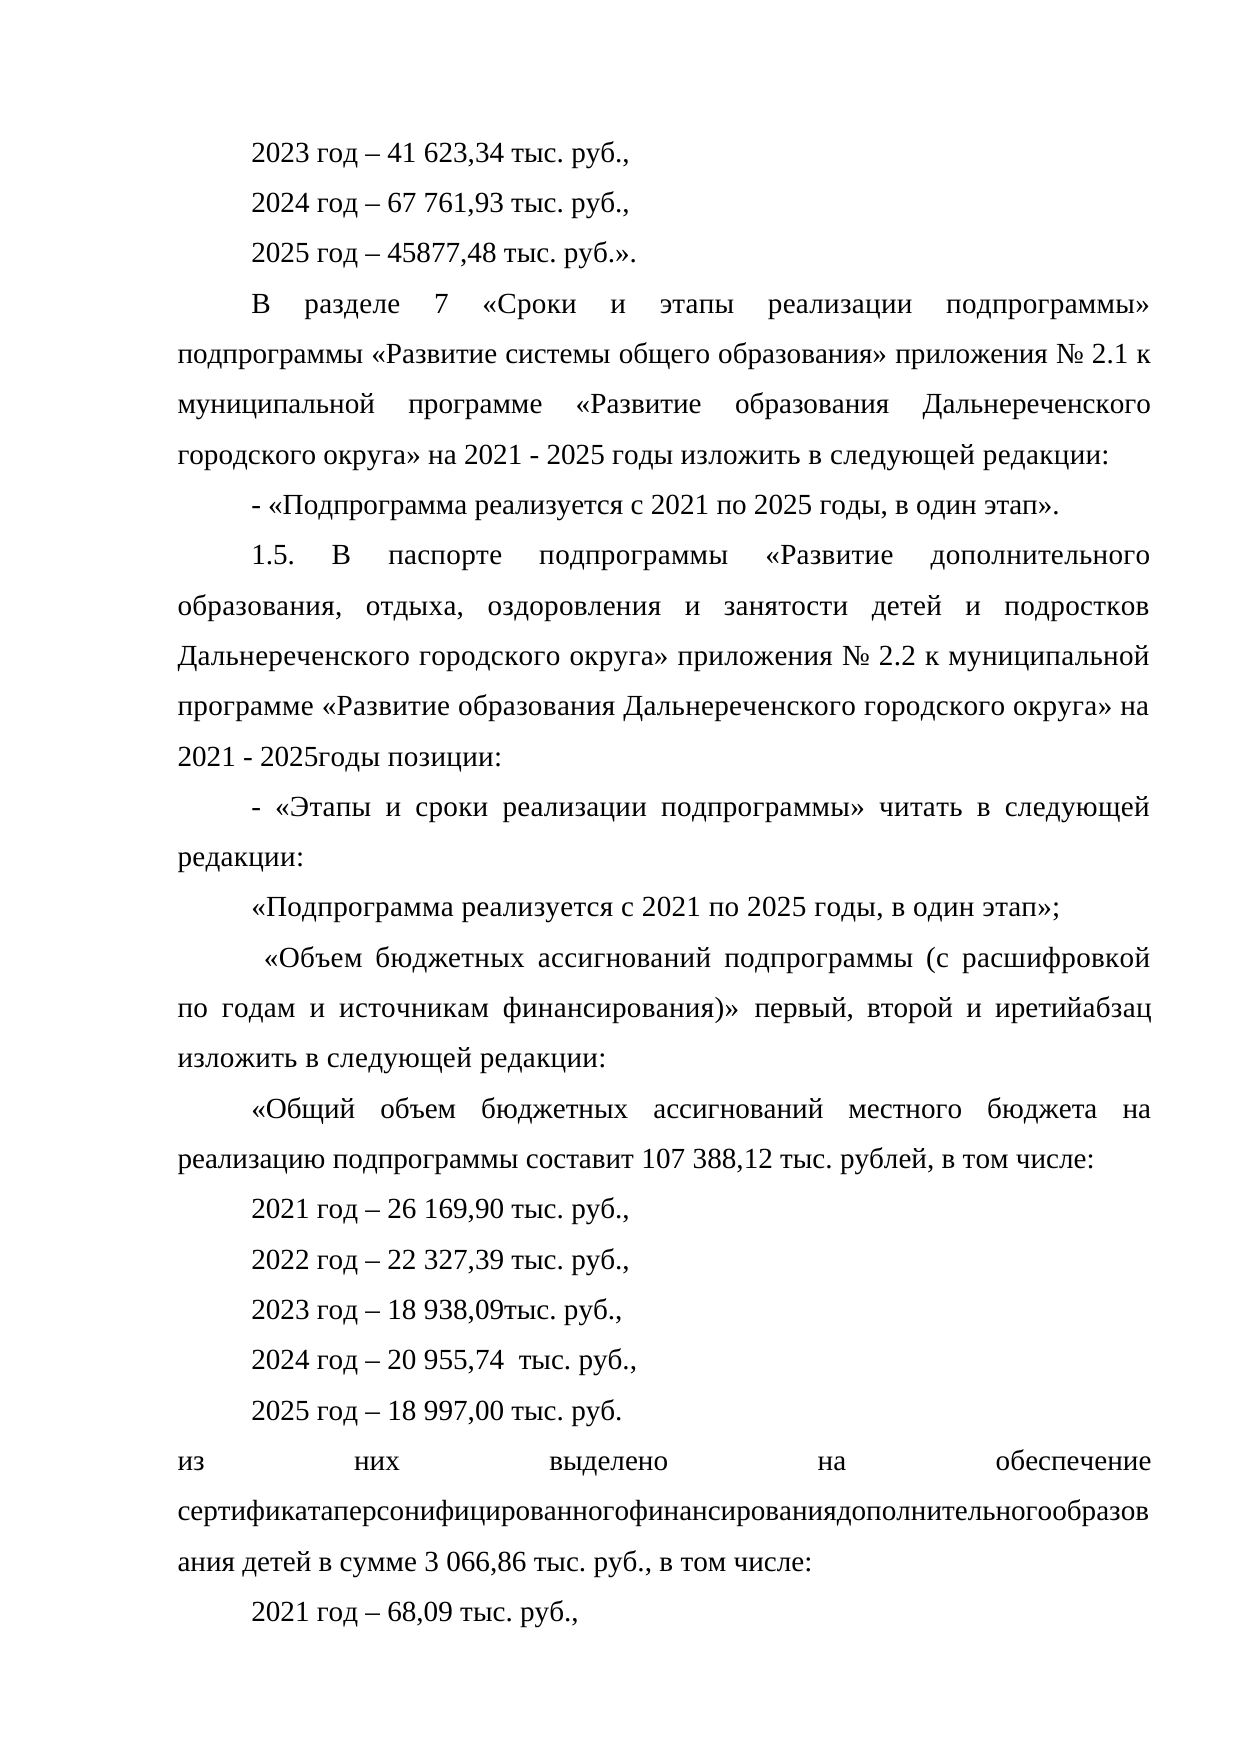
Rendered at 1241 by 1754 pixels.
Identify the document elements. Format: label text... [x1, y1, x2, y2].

text - «Подпрограмма реализуется с 2021 по 2025 годы, в один этап». [177, 487, 1152, 521]
text 1.5. В паспорте подпрограммы «Развитие дополнительного образования, отдыха, оздоровления и занятости детей и подростков Дальнереченского городского округа» приложения № 2.2 к муниципальной программе «Развитие образования Дальнереченского городского округа» на 2021 - 2025годы позиции: [177, 537, 1152, 772]
text - «Этапы и сроки реализации подпрограммы» читать в следующей редакции: [177, 789, 1152, 873]
text 2025 год – 45877,48 тыс. руб.». [177, 236, 1152, 269]
text 2022 год – 22 327,39 тыс. руб., [177, 1242, 1152, 1275]
text 2024 год – 20 955,74 тыс. руб., [177, 1342, 1152, 1376]
text 2021 год – 26 169,90 тыс. руб., [177, 1191, 1152, 1225]
text «Подпрограмма реализуется с 2021 по 2025 годы, в один этап»; [177, 889, 1152, 923]
text «Общий объем бюджетных ассигнований местного бюджета на реализацию подпрограммы составит 107 388,12 тыс. рублей, в том числе: [177, 1091, 1152, 1175]
text «Объем бюджетных ассигнований подпрограммы (с расшифровкой по годам и источникам финансирования)» первый, второй и иретийабзац изложить в следующей редакции: [177, 940, 1152, 1074]
text В разделе 7 «Сроки и этапы реализации подпрограммы» подпрограммы «Развитие системы общего образования» приложения № 2.1 к муниципальной программе «Развитие образования Дальнереченского городского округа» на 2021 - 2025 годы изложить в следующей редакции: [177, 286, 1152, 470]
text 2025 год – 18 997,00 тыс. руб. [177, 1393, 1152, 1426]
text 2023 год – 18 938,09тыс. руб., [177, 1292, 1152, 1326]
text 2021 год – 68,09 тыс. руб., [177, 1594, 1152, 1627]
text 2023 год – 41 623,34 тыс. руб., [177, 135, 1152, 168]
text из них выделено на обеспечение сертификатаперсонифицированногофинансированиядополнительногообразования детей в сумме 3 066,86 тыс. руб., в том числе: [177, 1443, 1152, 1577]
text 2024 год – 67 761,93 тыс. руб., [177, 185, 1152, 219]
